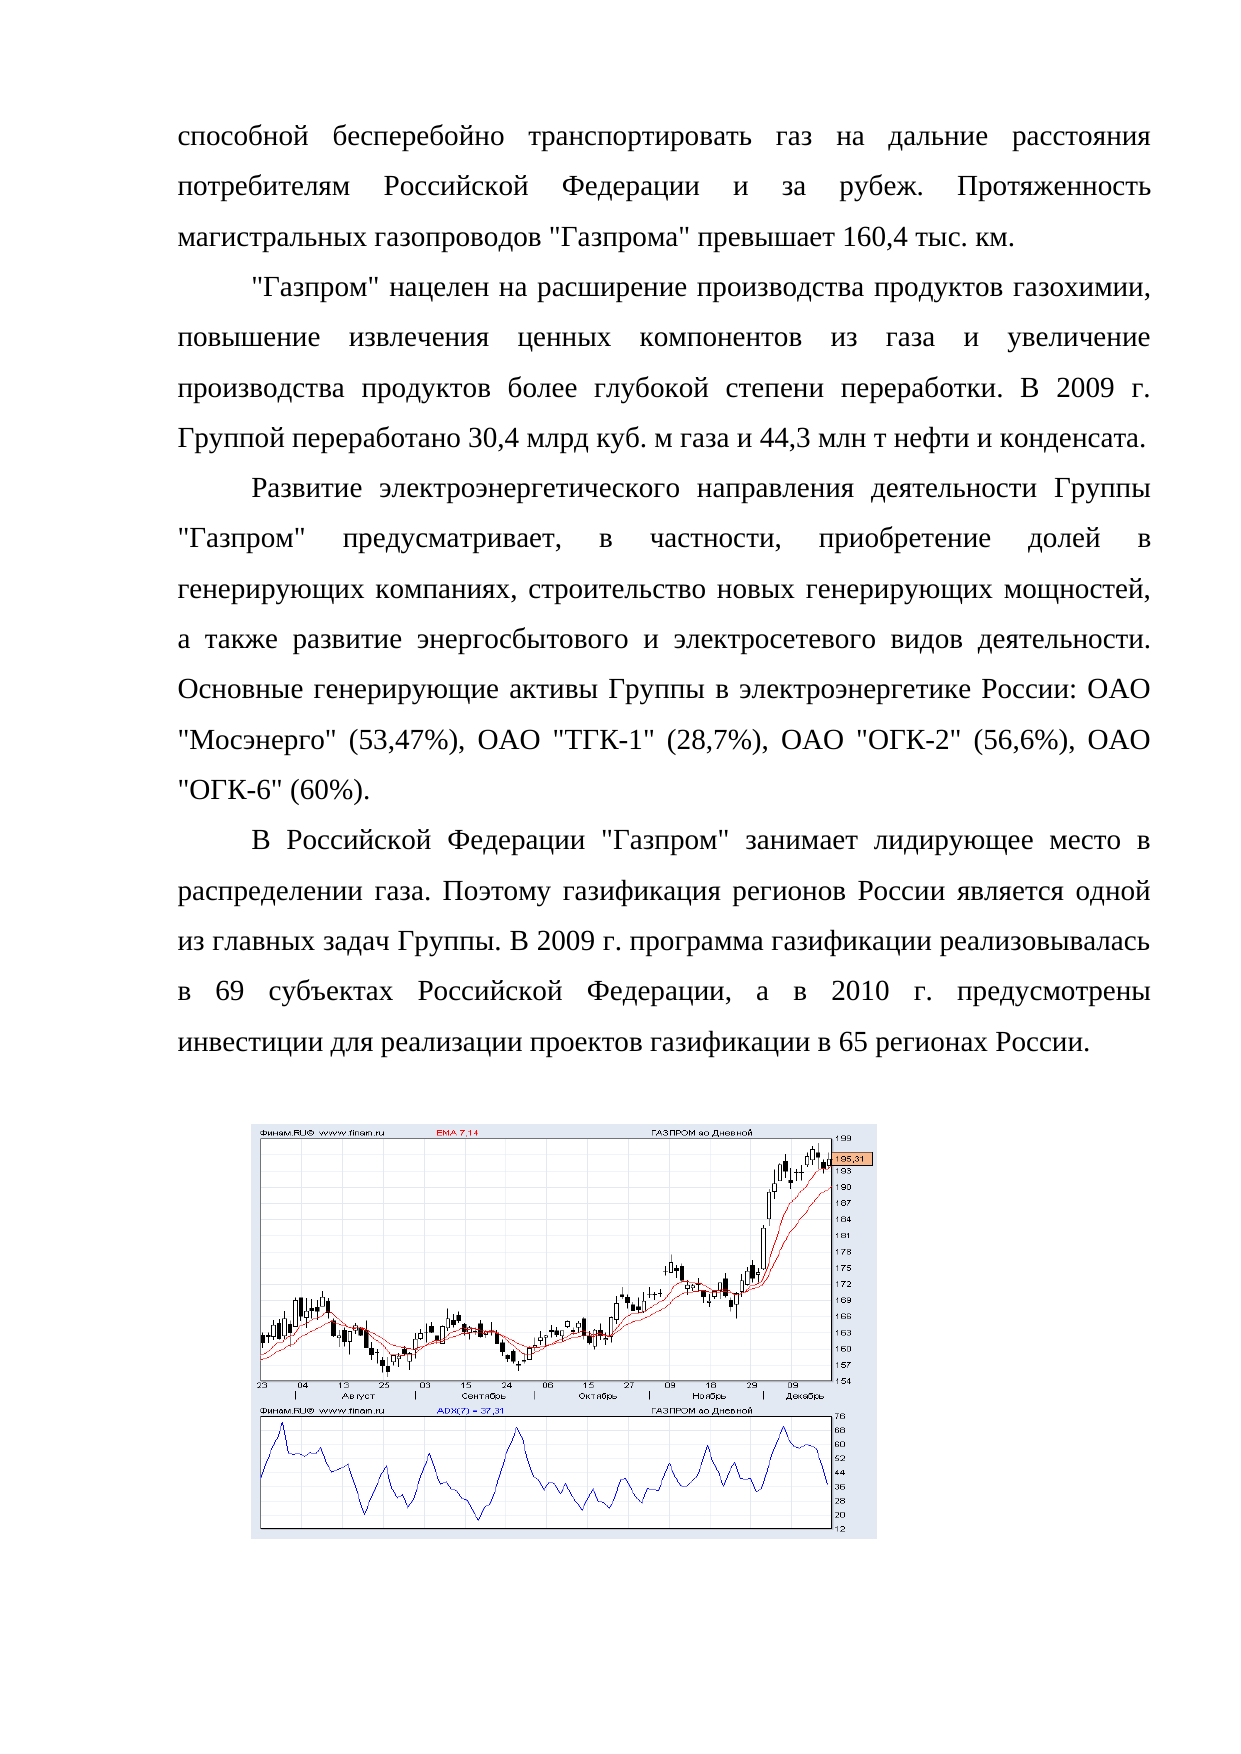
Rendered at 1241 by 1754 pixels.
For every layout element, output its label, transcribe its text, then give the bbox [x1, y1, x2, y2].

text "Газпром" нацелен на расширение производства продуктов газохимии, повышение извлечения ценных компонентов из газа и увеличение производства продуктов более глубокой степени переработки. В 2009 г. Группой переработано 30,4 млрд куб. м газа и 44,3 млн т нефти и конденсата. [177, 269, 1152, 453]
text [177, 118, 1152, 252]
picture [251, 1124, 877, 1539]
text Развитие электроэнергетического направления деятельности Группы "Газпром" предусматривает, в частности, приобретение долей в генерирующих компаниях, строительство новых генерирующих мощностей, а также развитие энергосбытового и электросетевого видов деятельности. Основные генерирующие активы Группы в электроэнергетике России: ОАО "Мосэнерго" (53,47%), ОАО "ТГК-1" (28,7%), ОАО "ОГК-2" (56,6%), ОАО "ОГК-6" (60%). [177, 470, 1152, 806]
text В Российской Федерации "Газпром" занимает лидирующее место в распределении газа. Поэтому газификация регионов России является одной из главных задач Группы. В 2009 г. программа газификации реализовывалась в 69 субъектах Российской Федерации, а в 2010 г. предусмотрены инвестиции для реализации проектов газификации в 65 регионах России. [177, 822, 1152, 1057]
